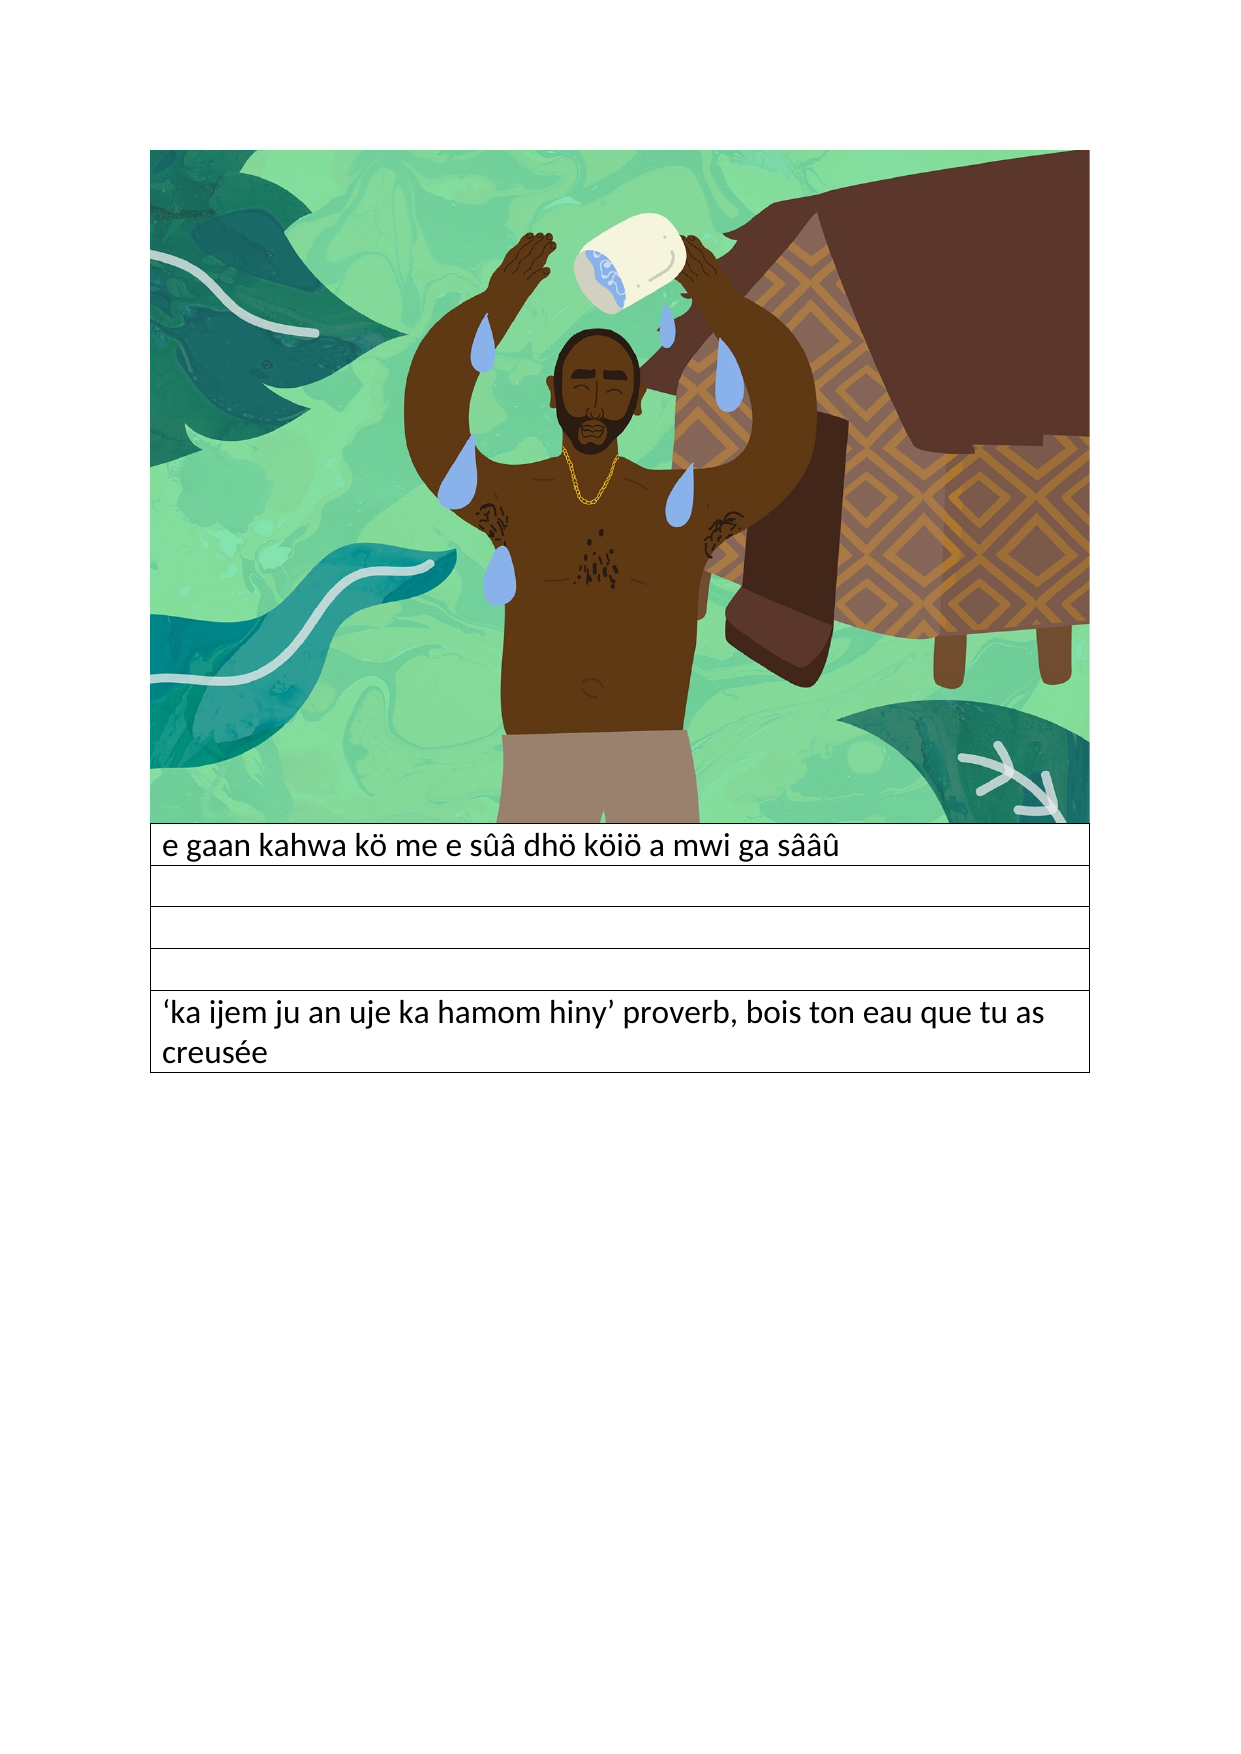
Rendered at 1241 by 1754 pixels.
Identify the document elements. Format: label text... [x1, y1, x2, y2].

table_cell [151, 907, 1089, 948]
picture [150, 150, 1090, 823]
table_cell [151, 866, 1089, 906]
table_header e gaan kahwa kö me e sûâ dhö köiö a mwi ga sââû [151, 824, 1089, 864]
table_cell ‘ka ijem ju an uje ka hamom hiny’ proverb, bois ton eau que tu as creusée [151, 991, 1089, 1072]
table_cell [151, 949, 1089, 990]
